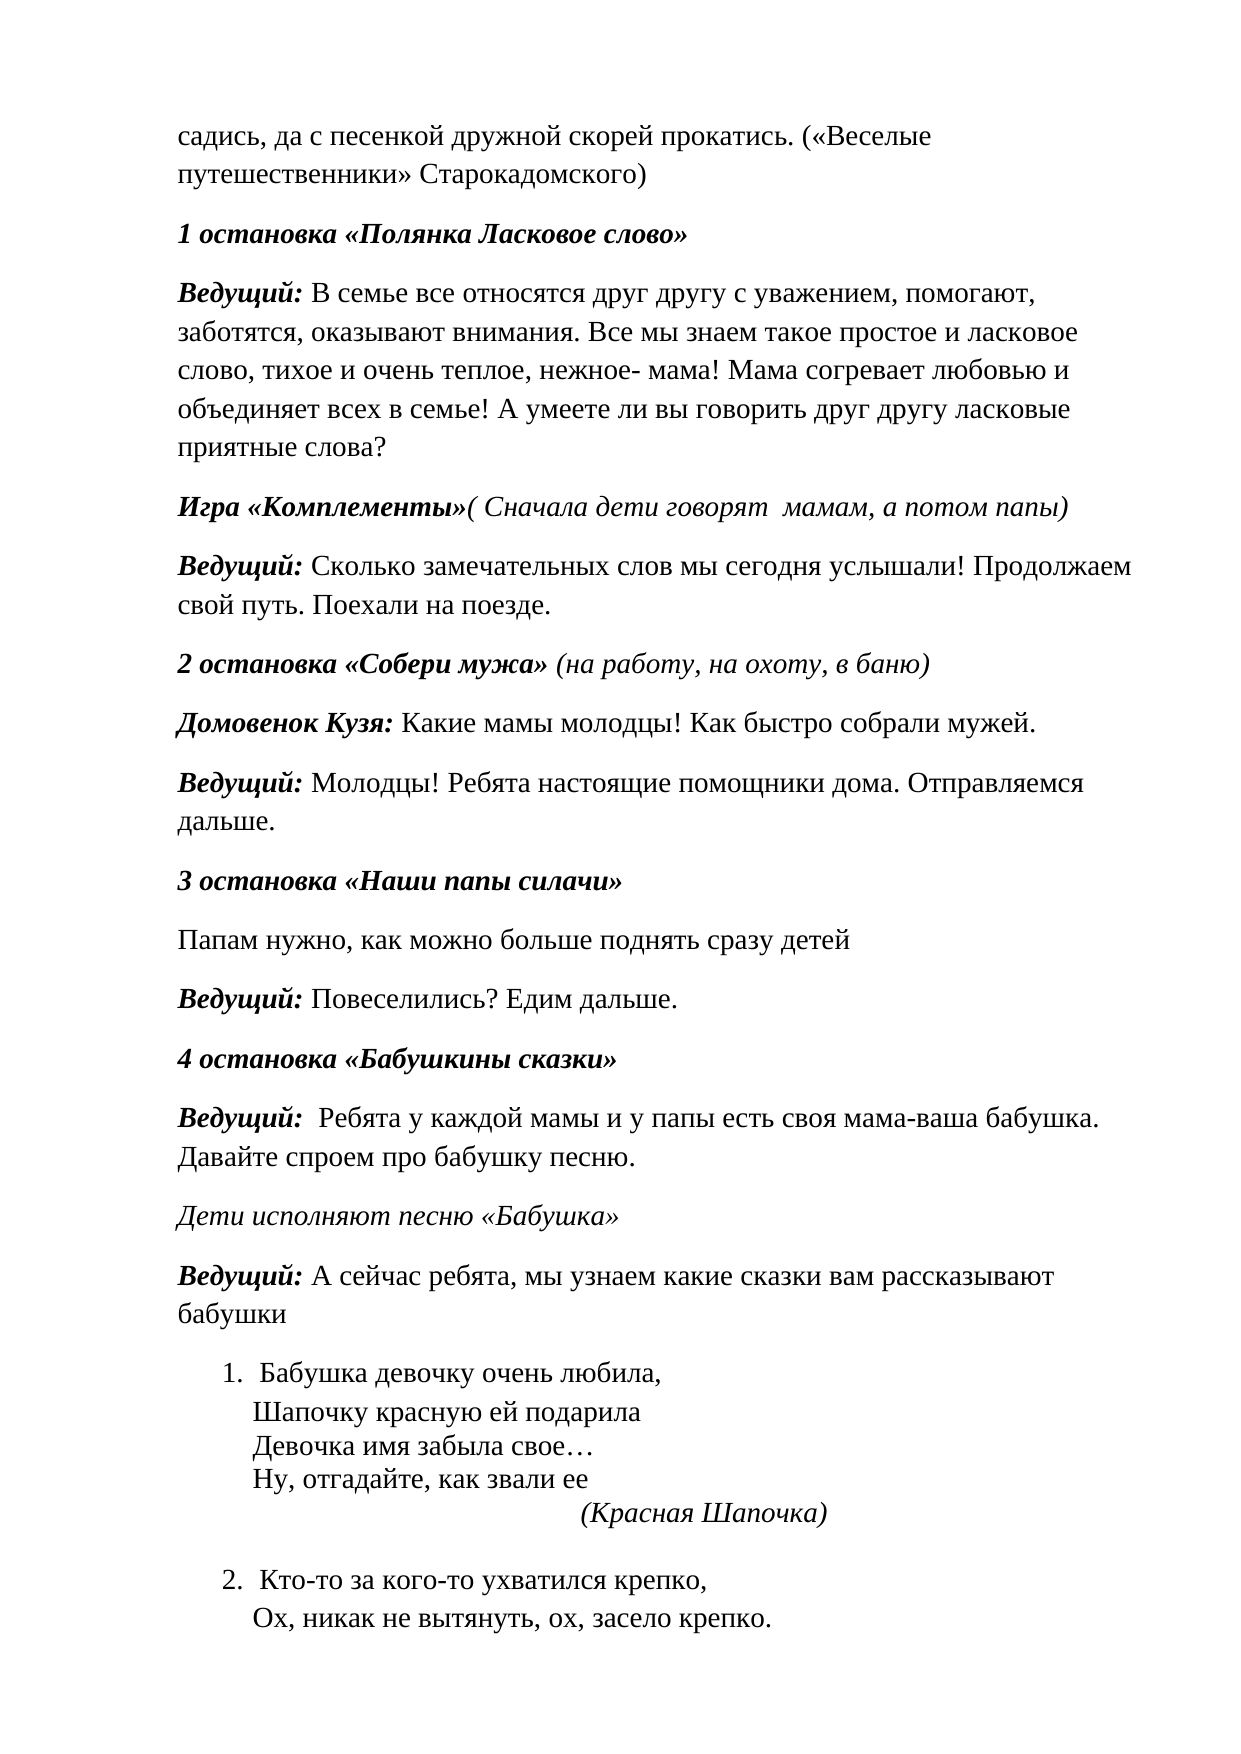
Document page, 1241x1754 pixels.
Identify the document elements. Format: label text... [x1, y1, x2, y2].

text Ведущий: В семье все относятся друг другу с уважением, помогают, заботятся, оказывают внимания. Все мы знаем такое простое и ласковое слово, тихое и очень теплое, нежное- мама! Мама согревает любовью и объединяет всех в семье! А умеете ли вы говорить друг другу ласковые приятные слова? [177, 275, 1152, 463]
list Ну, отгадайте, как звали ее [252, 1461, 1152, 1495]
text Дети исполняют песню «Бабушка» [177, 1198, 1152, 1232]
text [177, 118, 1152, 190]
list Девочка имя забыла свое… [252, 1428, 1152, 1461]
list Шапочку красную ей подарила [252, 1394, 1152, 1428]
text Ведущий: Молодцы! Ребята настоящие помощники дома. Отправляемся дальше. [177, 765, 1152, 837]
text Папам нужно, как можно больше поднять сразу детей [177, 922, 1152, 956]
text 3 остановка «Наши папы силачи» [177, 863, 1152, 896]
text Игра «Комплементы»( Сначала дети говорят мамам, а потом папы) [177, 489, 1152, 522]
text Ведущий: Повеселились? Едим дальше. [177, 982, 1152, 1015]
list Кто-то за кого-то ухватился крепко, [222, 1562, 1152, 1595]
text 4 остановка «Бабушкины сказки» [177, 1041, 1152, 1074]
text Ведущий: Сколько замечательных слов мы сегодня услышали! Продолжаем свой путь. Поехали на поезде. [177, 548, 1152, 620]
list (Красная Шапочка) [252, 1495, 1152, 1528]
list Бабушка девочку очень любила, [222, 1356, 1152, 1389]
text Ведущий: А сейчас ребята, мы узнаем какие сказки вам рассказывают бабушки [177, 1258, 1152, 1330]
text 2 остановка «Собери мужа» (на работу, на охоту, в баню) [177, 646, 1152, 680]
text Домовенок Кузя: Какие мамы молодцы! Как быстро собрали мужей. [177, 706, 1152, 739]
text 1 остановка «Полянка Ласковое слово» [177, 216, 1152, 249]
text Ведущий: Ребята у каждой мамы и у папы есть своя мама-ваша бабушка. Давайте спроем про бабушку песню. [177, 1100, 1152, 1172]
list Ох, никак не вытянуть, ох, засело крепко. [252, 1600, 1152, 1634]
